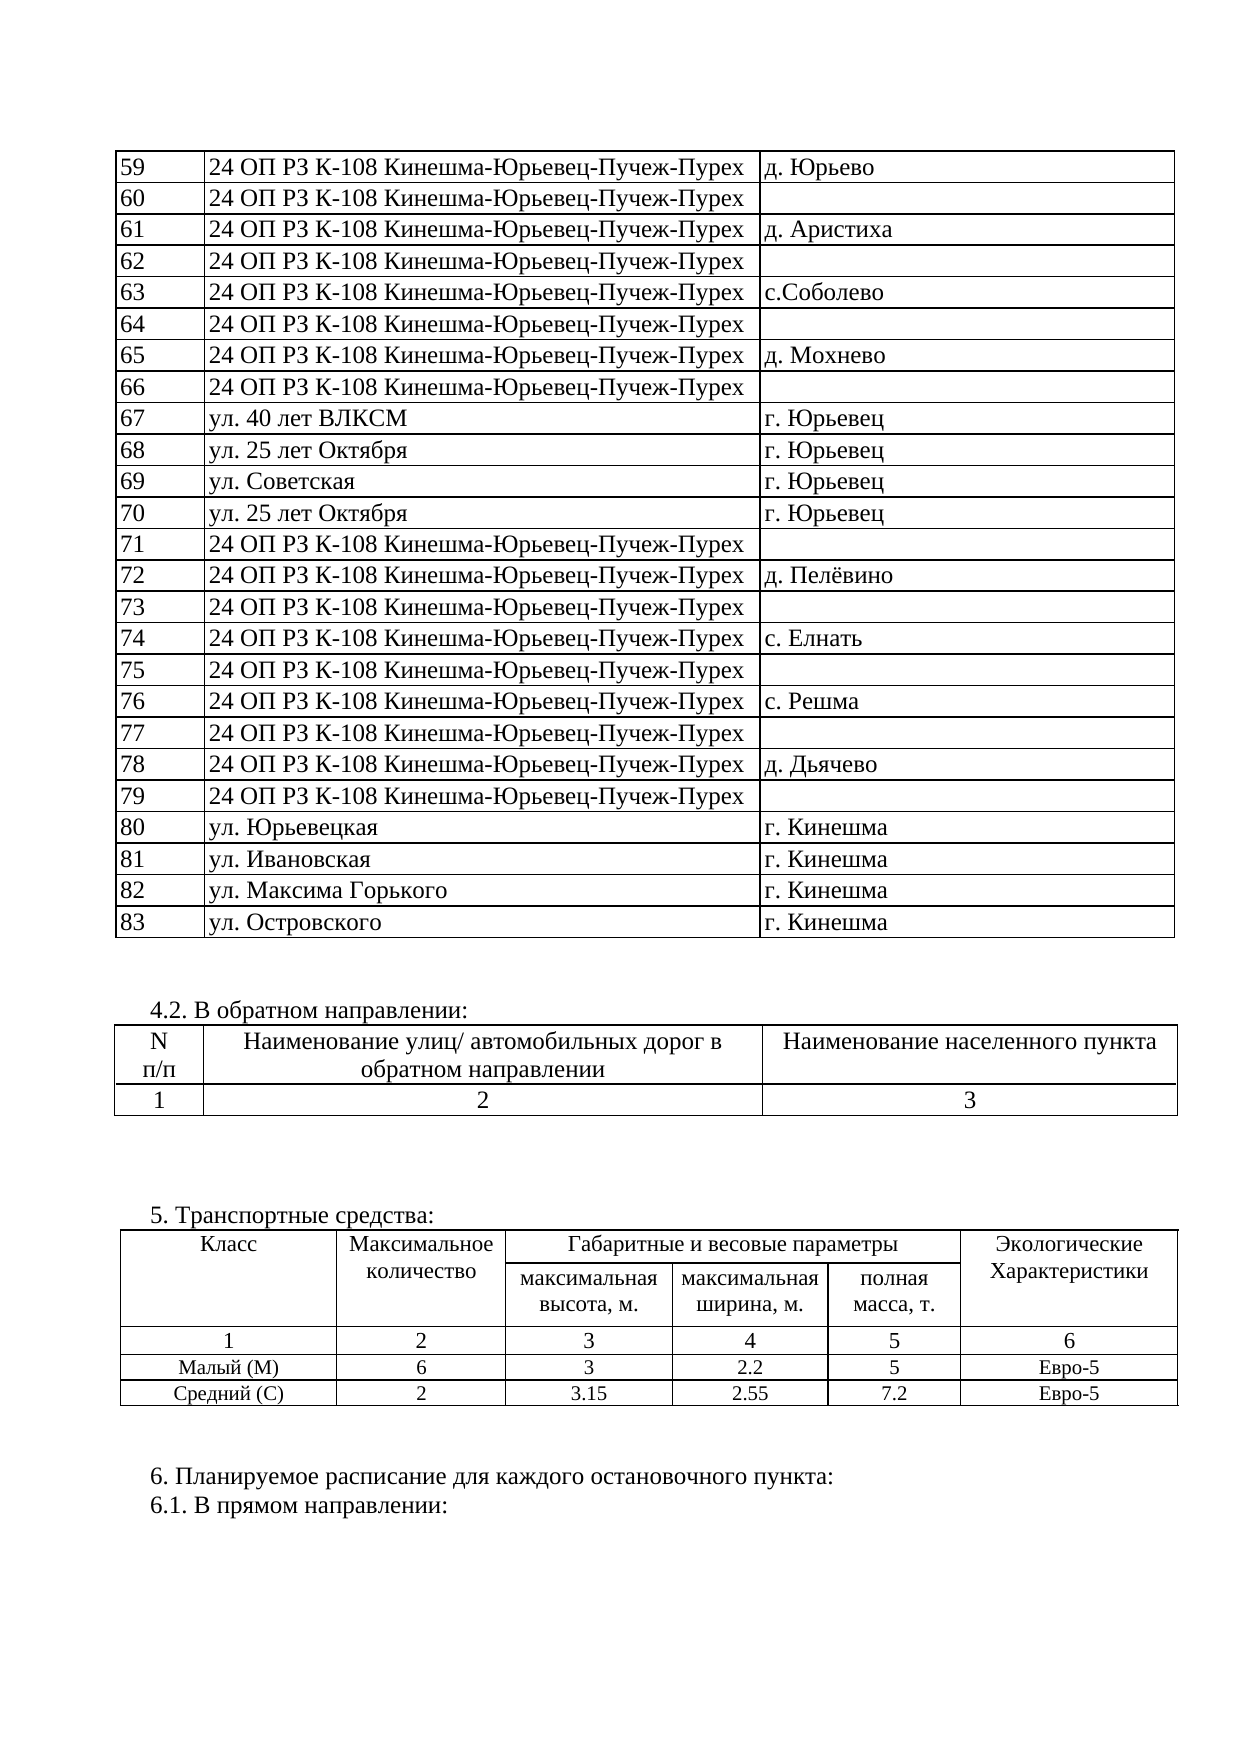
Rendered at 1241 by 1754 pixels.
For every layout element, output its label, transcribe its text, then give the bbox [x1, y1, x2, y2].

table_cell [761, 309, 1174, 339]
table_cell 24 ОП РЗ К-108 Кинешма-Юрьевец-Пучеж-Пурех [205, 529, 759, 559]
table_cell [761, 718, 1174, 748]
table_cell Евро-5 [961, 1355, 1177, 1379]
table_cell 3.15 [506, 1381, 672, 1405]
table_header Наименование населенного пункта [763, 1026, 1177, 1083]
table_cell 7.2 [829, 1381, 960, 1405]
table_cell 2.2 [673, 1355, 827, 1379]
table_cell [761, 529, 1174, 559]
table_header Габаритные и весовые параметры [506, 1231, 960, 1262]
table_cell д. Дьячево [761, 749, 1174, 779]
text 6.1. В прямом направлении: [150, 1490, 1090, 1519]
table_header Экологические Характеристики [961, 1231, 1177, 1326]
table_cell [205, 215, 759, 244]
table_cell г. Кинешма [761, 844, 1174, 873]
table_cell д. Пелёвино [761, 561, 1174, 590]
table_cell 2 [337, 1381, 505, 1405]
table_cell г. Юрьевец [761, 498, 1174, 527]
table_cell 3 [506, 1327, 672, 1353]
table_cell 61 [117, 215, 204, 244]
table_cell с. Решма [761, 686, 1174, 716]
table_cell г. Юрьевец [761, 403, 1174, 433]
table_cell 6 [337, 1355, 505, 1379]
table_cell [761, 592, 1174, 622]
table_cell д. Юрьево [761, 152, 1174, 181]
table_cell г. Юрьевец [761, 435, 1174, 464]
table_cell 5 [829, 1355, 960, 1379]
table_cell 24 ОП РЗ К-108 Кинешма-Юрьевец-Пучеж-Пурех [205, 340, 759, 370]
table_cell 1 [121, 1327, 336, 1353]
table_cell 66 [117, 372, 204, 402]
table_cell д. Мохнево [761, 340, 1174, 370]
table_cell 81 [117, 844, 204, 873]
table_cell ул. 25 лет Октября [205, 435, 759, 464]
table_header Класс [121, 1231, 336, 1326]
table_cell 2.55 [673, 1381, 827, 1405]
table_cell 67 [117, 403, 204, 433]
table_cell 79 [117, 781, 204, 811]
table_cell 80 [117, 812, 204, 842]
table_cell 73 [117, 592, 204, 622]
table_cell г. Кинешма [761, 812, 1174, 842]
table_cell 4 [673, 1327, 827, 1353]
table_cell максимальная высота, м. [506, 1264, 672, 1326]
text 6. Планируемое расписание для каждого остановочного пункта: [150, 1461, 1090, 1490]
table_cell 70 [117, 498, 204, 527]
table_cell 74 [117, 623, 204, 653]
table_cell 76 [117, 686, 204, 716]
table_cell 64 [117, 309, 204, 339]
table_cell 24 ОП РЗ К-108 Кинешма-Юрьевец-Пучеж-Пурех [205, 309, 759, 339]
table_cell 24 ОП РЗ К-108 Кинешма-Юрьевец-Пучеж-Пурех [205, 686, 759, 716]
table_cell с.Соболево [761, 277, 1174, 307]
table_cell 3 [763, 1083, 1177, 1115]
table_cell [761, 781, 1174, 811]
table_cell 3 [506, 1355, 672, 1379]
table_cell 78 [117, 749, 204, 779]
table_cell 1 [115, 1084, 203, 1115]
table_cell 24 ОП РЗ К-108 Кинешма-Юрьевец-Пучеж-Пурех [205, 277, 759, 307]
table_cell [205, 152, 759, 181]
table_header Максимальное количество [337, 1231, 505, 1326]
table_cell 24 ОП РЗ К-108 Кинешма-Юрьевец-Пучеж-Пурех [205, 246, 759, 276]
table_cell 2 [204, 1085, 762, 1115]
table_cell 24 ОП РЗ К-108 Кинешма-Юрьевец-Пучеж-Пурех [205, 623, 759, 653]
table_cell 82 [117, 875, 204, 905]
table_header Наименование улиц/ автомобильных дорог в обратном направлении [204, 1026, 762, 1083]
table_cell ул. Ивановская [205, 844, 759, 873]
table_cell г. Кинешма [761, 907, 1174, 936]
table_cell ул. Юрьевецкая [205, 812, 759, 842]
table_cell [761, 246, 1174, 276]
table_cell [205, 183, 759, 213]
table_cell 72 [117, 561, 204, 590]
table_cell 24 ОП РЗ К-108 Кинешма-Юрьевец-Пучеж-Пурех [205, 561, 759, 590]
table_cell максимальная ширина, м. [673, 1264, 827, 1326]
table_cell 71 [117, 529, 204, 559]
table_cell 24 ОП РЗ К-108 Кинешма-Юрьевец-Пучеж-Пурех [205, 655, 759, 685]
table_cell 6 [961, 1327, 1177, 1353]
table_cell с. Елнать [761, 623, 1174, 653]
table_cell 69 [117, 466, 204, 496]
table_cell Средний (С) [121, 1381, 336, 1405]
table_cell 24 ОП РЗ К-108 Кинешма-Юрьевец-Пучеж-Пурех [205, 781, 759, 811]
table_cell 63 [117, 277, 204, 307]
table_cell 24 ОП РЗ К-108 Кинешма-Юрьевец-Пучеж-Пурех [205, 718, 759, 748]
table_cell 75 [117, 655, 204, 685]
table_cell ул. Островского [205, 907, 759, 936]
table_cell 62 [117, 246, 204, 276]
table_cell [761, 372, 1174, 402]
table_cell ул. 25 лет Октября [205, 498, 759, 527]
table_cell 77 [117, 718, 204, 748]
table_cell ул. Максима Горького [205, 875, 759, 905]
table_cell 2 [337, 1327, 505, 1353]
table_cell полная масса, т. [829, 1264, 960, 1326]
table_cell 24 ОП РЗ К-108 Кинешма-Юрьевец-Пучеж-Пурех [205, 372, 759, 402]
table_cell 65 [117, 340, 204, 370]
table_cell 59 [117, 152, 204, 181]
table_cell ул. 40 лет ВЛКСМ [205, 403, 759, 433]
table_cell [761, 655, 1174, 685]
table_header N п/п [115, 1026, 203, 1083]
table_cell Евро-5 [961, 1381, 1177, 1405]
table_cell 83 [117, 907, 204, 936]
table_cell 24 ОП РЗ К-108 Кинешма-Юрьевец-Пучеж-Пурех [205, 749, 759, 779]
text 5. Транспортные средства: [150, 1200, 1090, 1229]
text 4.2. В обратном направлении: [150, 996, 1090, 1024]
table_cell 60 [117, 183, 204, 213]
table_cell г. Кинешма [761, 875, 1174, 905]
table_cell Малый (М) [121, 1355, 336, 1379]
table_cell 5 [829, 1327, 960, 1353]
table_cell 68 [117, 435, 204, 464]
table_cell 24 ОП РЗ К-108 Кинешма-Юрьевец-Пучеж-Пурех [205, 592, 759, 622]
table_cell г. Юрьевец [761, 466, 1174, 496]
table_cell [761, 183, 1174, 213]
table_cell ул. Советская [205, 466, 759, 496]
table_cell д. Аристиха [761, 215, 1174, 244]
